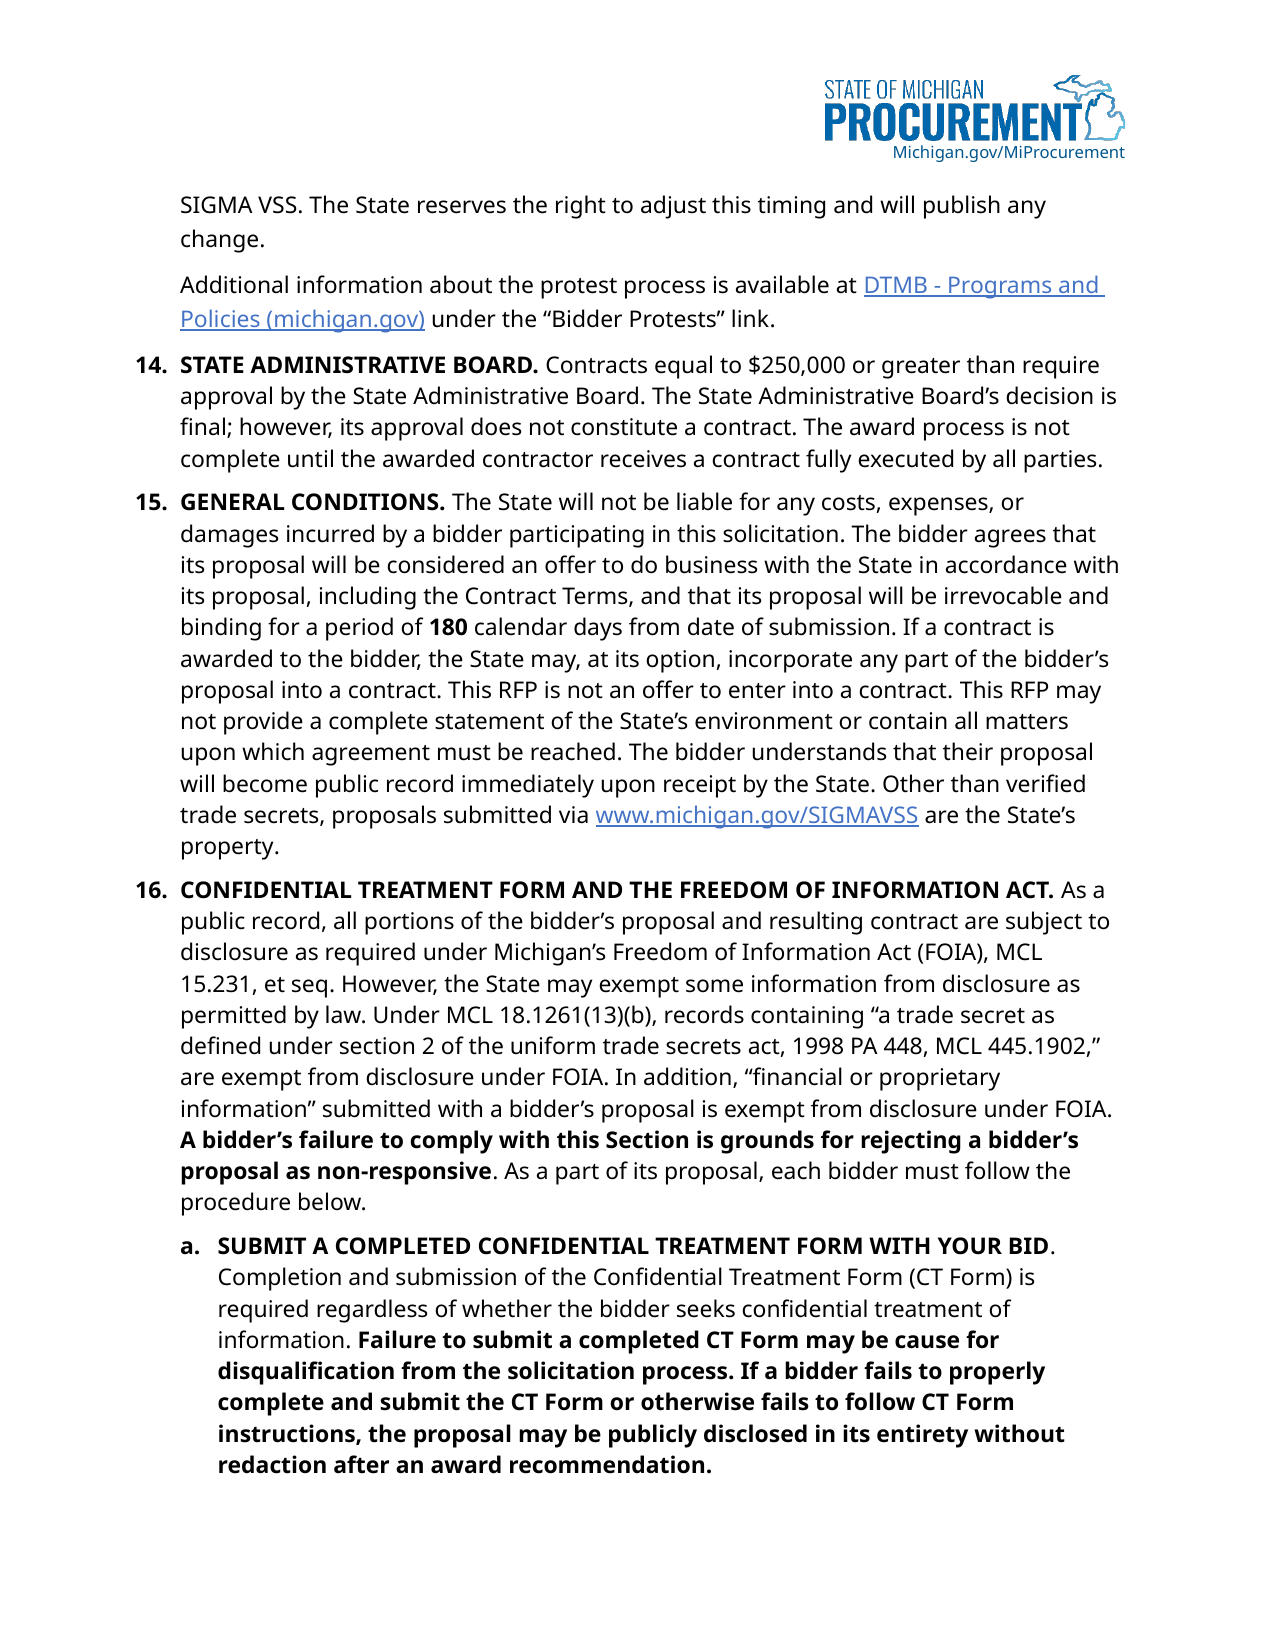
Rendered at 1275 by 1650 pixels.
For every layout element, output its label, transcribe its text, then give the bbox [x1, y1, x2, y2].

picture [825, 75, 1125, 141]
list CONFIDENTIAL TREATMENT FORM AND THE FREEDOM OF INFORMATION ACT. As a public record, all portions of the bidder’s proposal and resulting contract are subject to disclosure as required under Michigan’s Freedom of Information Act (FOIA), MCL 15.231, et seq. However, the State may exempt some information from disclosure as permitted by law. Under MCL 18.1261(13)(b), records containing “a trade secret as defined under section 2 of the uniform trade secrets act, 1998 PA 448, MCL 445.1902,” are exempt from disclosure under FOIA. In addition, “financial or proprietary information” submitted with a bidder’s proposal is exempt from disclosure under FOIA. A bidder’s failure to comply with this Section is grounds for rejecting a bidder’s proposal as non-responsive. As a part of its proposal, each bidder must follow the procedure below. [135, 874, 1125, 1217]
text Additional information about the protest process is available at DTMB - Programs and Policies (michigan.gov) under the “Bidder Protests” link. [180, 269, 1125, 334]
list SUBMIT A COMPLETED CONFIDENTIAL TREATMENT FORM WITH YOUR BID. Completion and submission of the Confidential Treatment Form (CT Form) is required regardless of whether the bidder seeks confidential treatment of information. Failure to submit a completed CT Form may be cause for disqualification from the solicitation process. If a bidder fails to properly complete and submit the CT Form or otherwise fails to follow CT Form instructions, the proposal may be publicly disclosed in its entirety without redaction after an award recommendation. [180, 1230, 1125, 1480]
list STATE ADMINISTRATIVE BOARD. Contracts equal to $250,000 or greater than require approval by the State Administrative Board. The State Administrative Board’s decision is final; however, its approval does not constitute a contract. The award process is not complete until the awarded contractor receives a contract fully executed by all parties. [135, 349, 1125, 474]
list GENERAL CONDITIONS. The State will not be liable for any costs, expenses, or damages incurred by a bidder participating in this solicitation. The bidder agrees that its proposal will be considered an offer to do business with the State in accordance with its proposal, including the Contract Terms, and that its proposal will be irrevocable and binding for a period of 180 calendar days from date of submission. If a contract is awarded to the bidder, the State may, at its option, incorporate any part of the bidder’s proposal into a contract. This RFP is not an offer to enter into a contract. This RFP may not provide a complete statement of the State’s environment or contain all matters upon which agreement must be reached. The bidder understands that their proposal will become public record immediately upon receipt by the State. Other than verified trade secrets, proposals submitted via www.michigan.gov/SIGMAVSS are the State’s property. [135, 486, 1125, 861]
